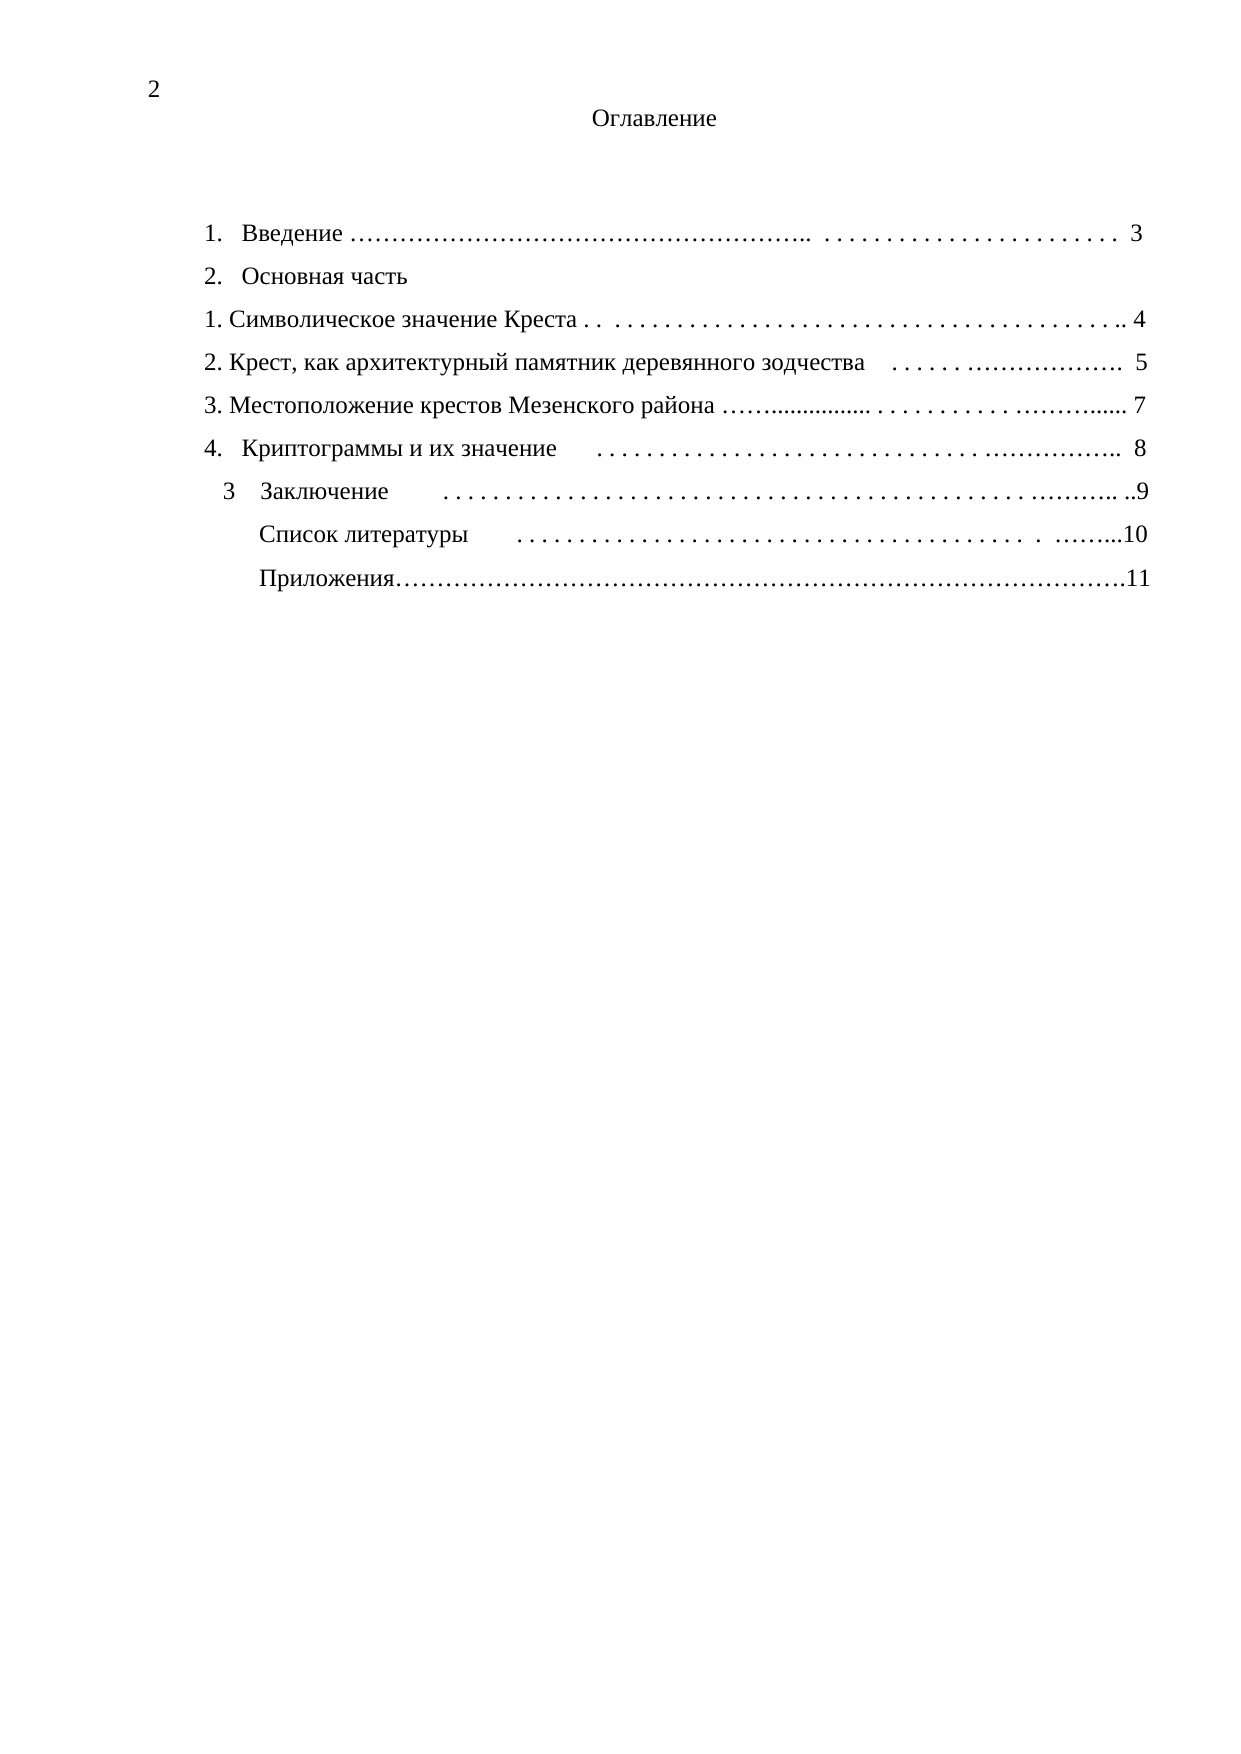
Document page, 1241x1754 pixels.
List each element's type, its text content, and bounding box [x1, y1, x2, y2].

text Приложения…………………………………………………………………………….11 [148, 563, 1152, 591]
list Заключение . . . . . . . . . . . . . . . . . . . . . . . . . . . . . . . . . . . . . . . . . . . . . . . ……….. ..9 [223, 476, 1152, 505]
list Криптограммы и их значение . . . . . . . . . . . . . . . . . . . . . . . . . . . . . . . …………….. 8 [204, 433, 1152, 462]
list Основная часть [204, 261, 1152, 289]
list 3. Местоположение крестов Мезенского района ……................ . . . . . . . . . . . ………...... 7 [148, 390, 1152, 419]
text 1. Символическое значение Креста . . . . . . . . . . . . . . . . . . . . . . . . . . . . . . . . . . . . . . . . . . .. 4 [204, 304, 1152, 333]
text Оглавление [148, 103, 1152, 131]
list Список литературы . . . . . . . . . . . . . . . . . . . . . . . . . . . . . . . . . . . . . . . . . . ……...10 [259, 519, 1152, 548]
list Введение ……………………………………………….. . . . . . . . . . . . . . . . . . . . . . . . . 3 [204, 218, 1152, 246]
list 2. Крест, как архитектурный памятник деревянного зодчества . . . . . . ………………. 5 [148, 347, 1152, 376]
